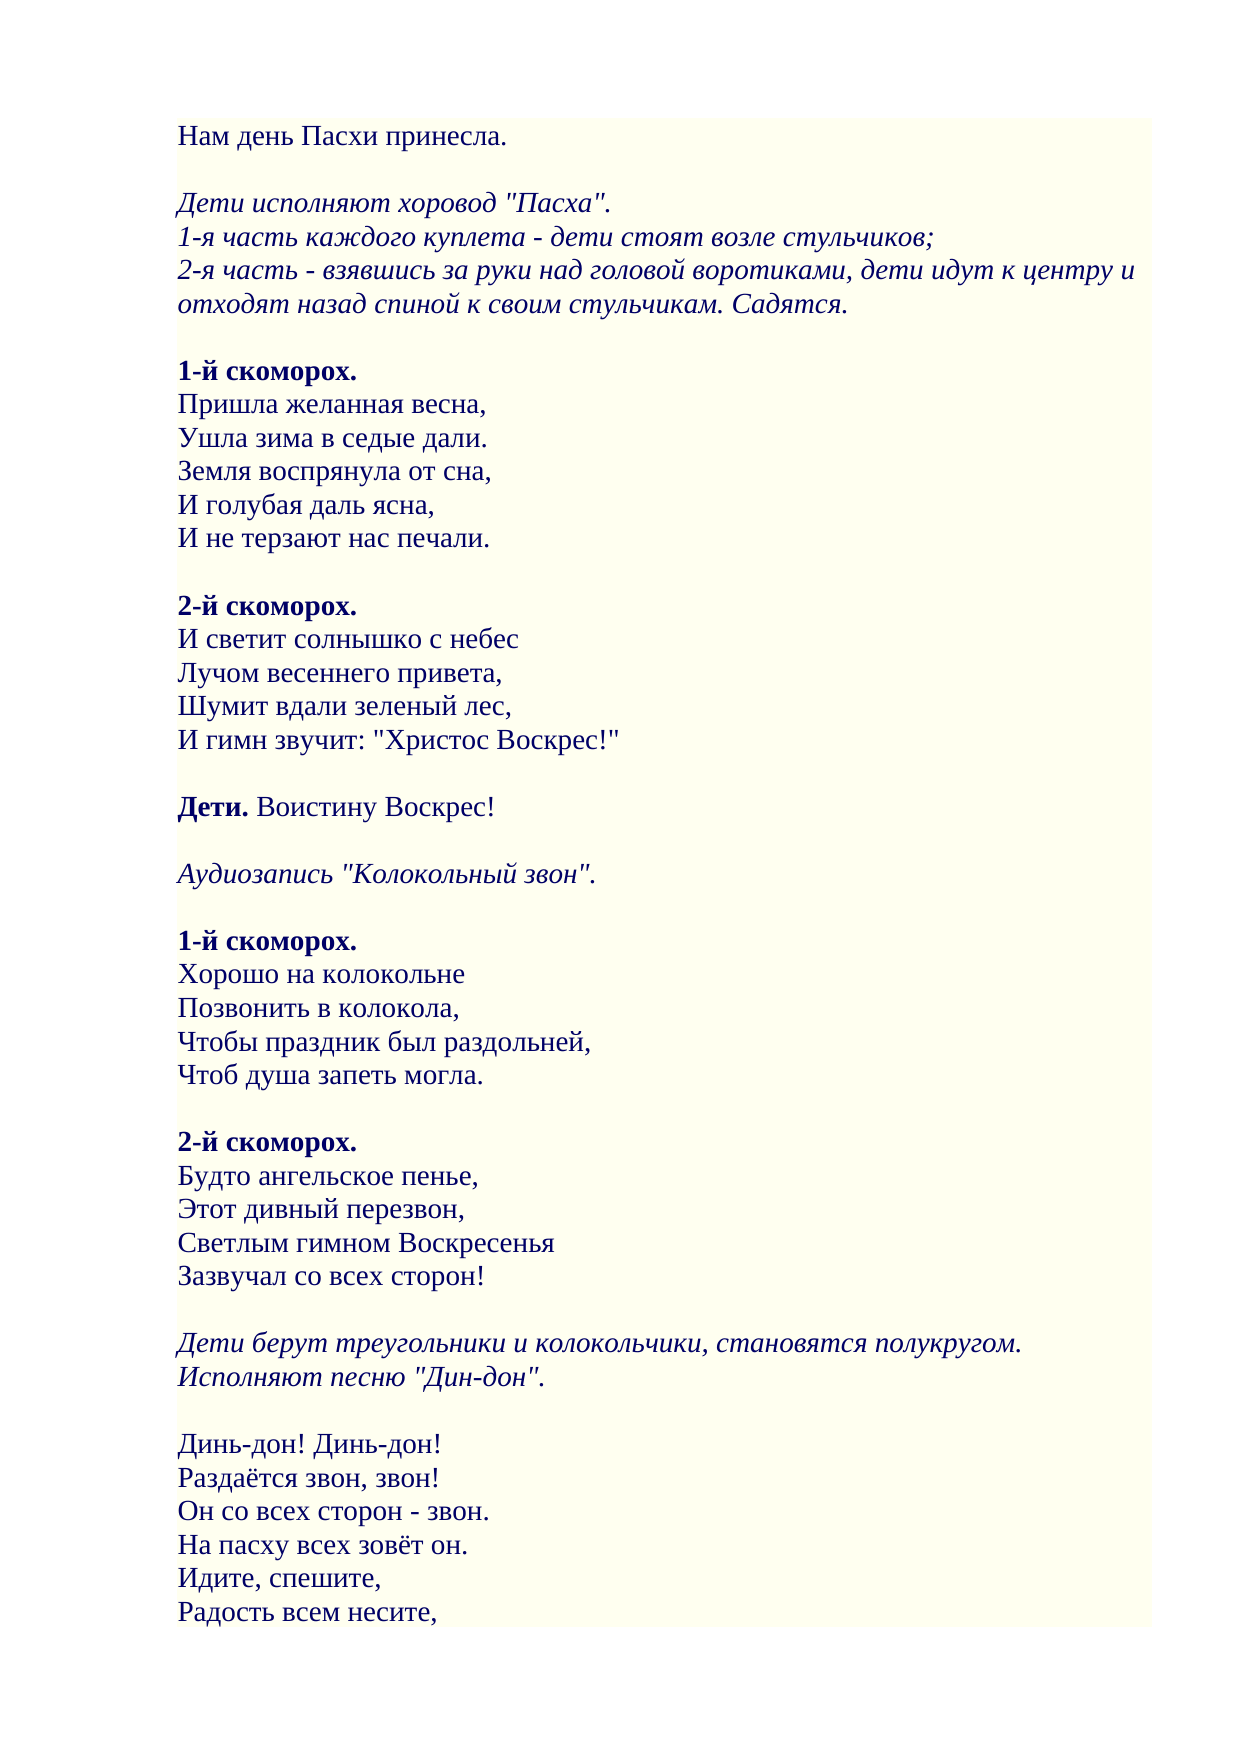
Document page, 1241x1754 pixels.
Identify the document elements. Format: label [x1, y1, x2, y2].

text [177, 118, 1152, 1627]
